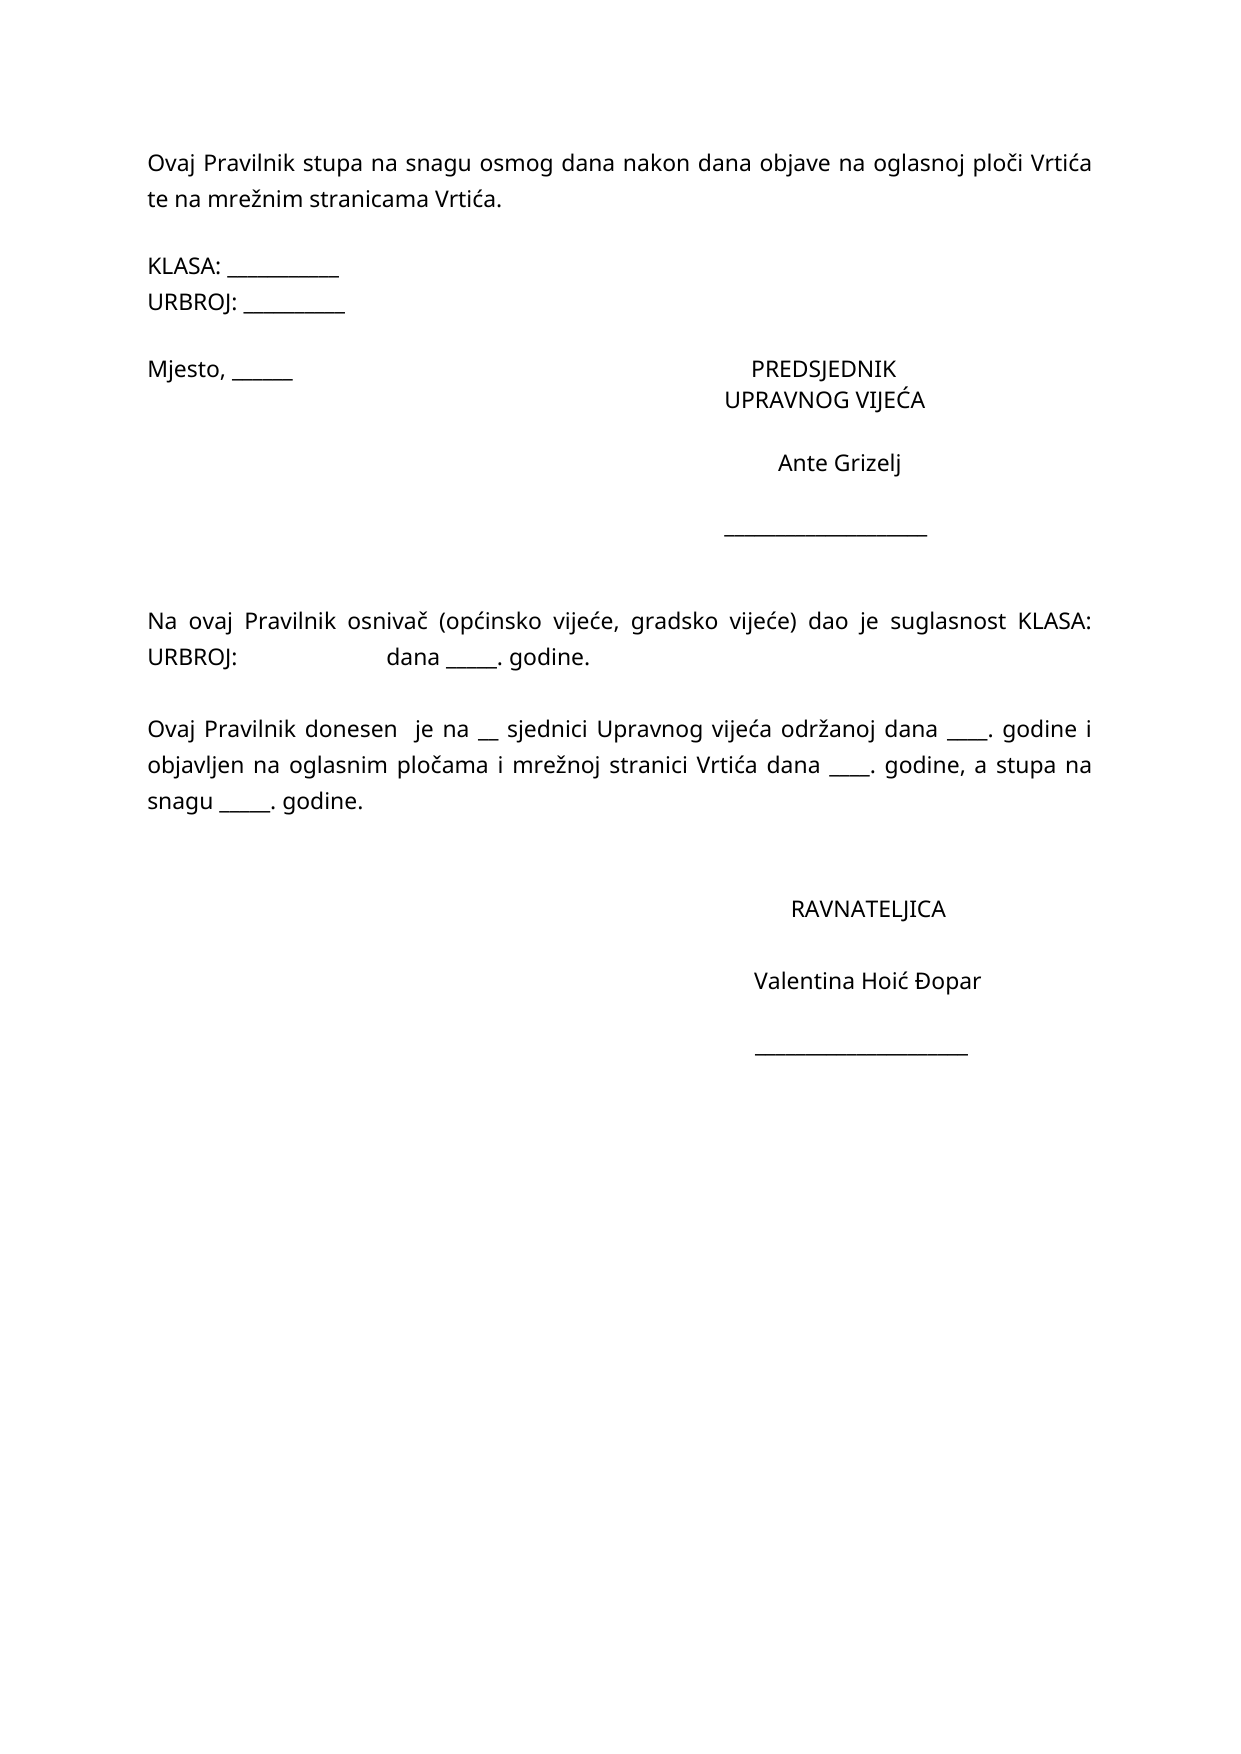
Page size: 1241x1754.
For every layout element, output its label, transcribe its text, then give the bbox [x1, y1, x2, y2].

text UPRAVNOG VIJEĆA [147, 384, 1093, 416]
text RAVNATELJICA [663, 893, 1093, 924]
text Ante Grizelj [147, 447, 1093, 478]
text Ovaj Pravilnik stupa na snagu osmog dana nakon dana objave na oglasnoj ploči Vrtića te na mrežnim stranicama Vrtića. [147, 147, 1093, 214]
text Ovaj Pravilnik donesen je na __ sjednici Upravnog vijeća održanoj dana ____. godine i objavljen na oglasnim pločama i mrežnoj stranici Vrtića dana ____. godine, a stupa na snagu _____. godine. [147, 713, 1093, 816]
text KLASA: ___________ [147, 250, 1093, 281]
text ____________________ [147, 509, 1093, 541]
text Na ovaj Pravilnik osnivač (općinsko vijeće, gradsko vijeće) dao je suglasnost KLASA: URBROJ: dana _____. godine. [147, 605, 1093, 672]
text _____________________ [663, 1028, 1093, 1059]
text Mjesto, ______ PREDSJEDNIK [147, 353, 1093, 384]
text URBROJ: __________ [147, 286, 1093, 317]
text Valentina Hoić Đopar [147, 965, 1093, 996]
